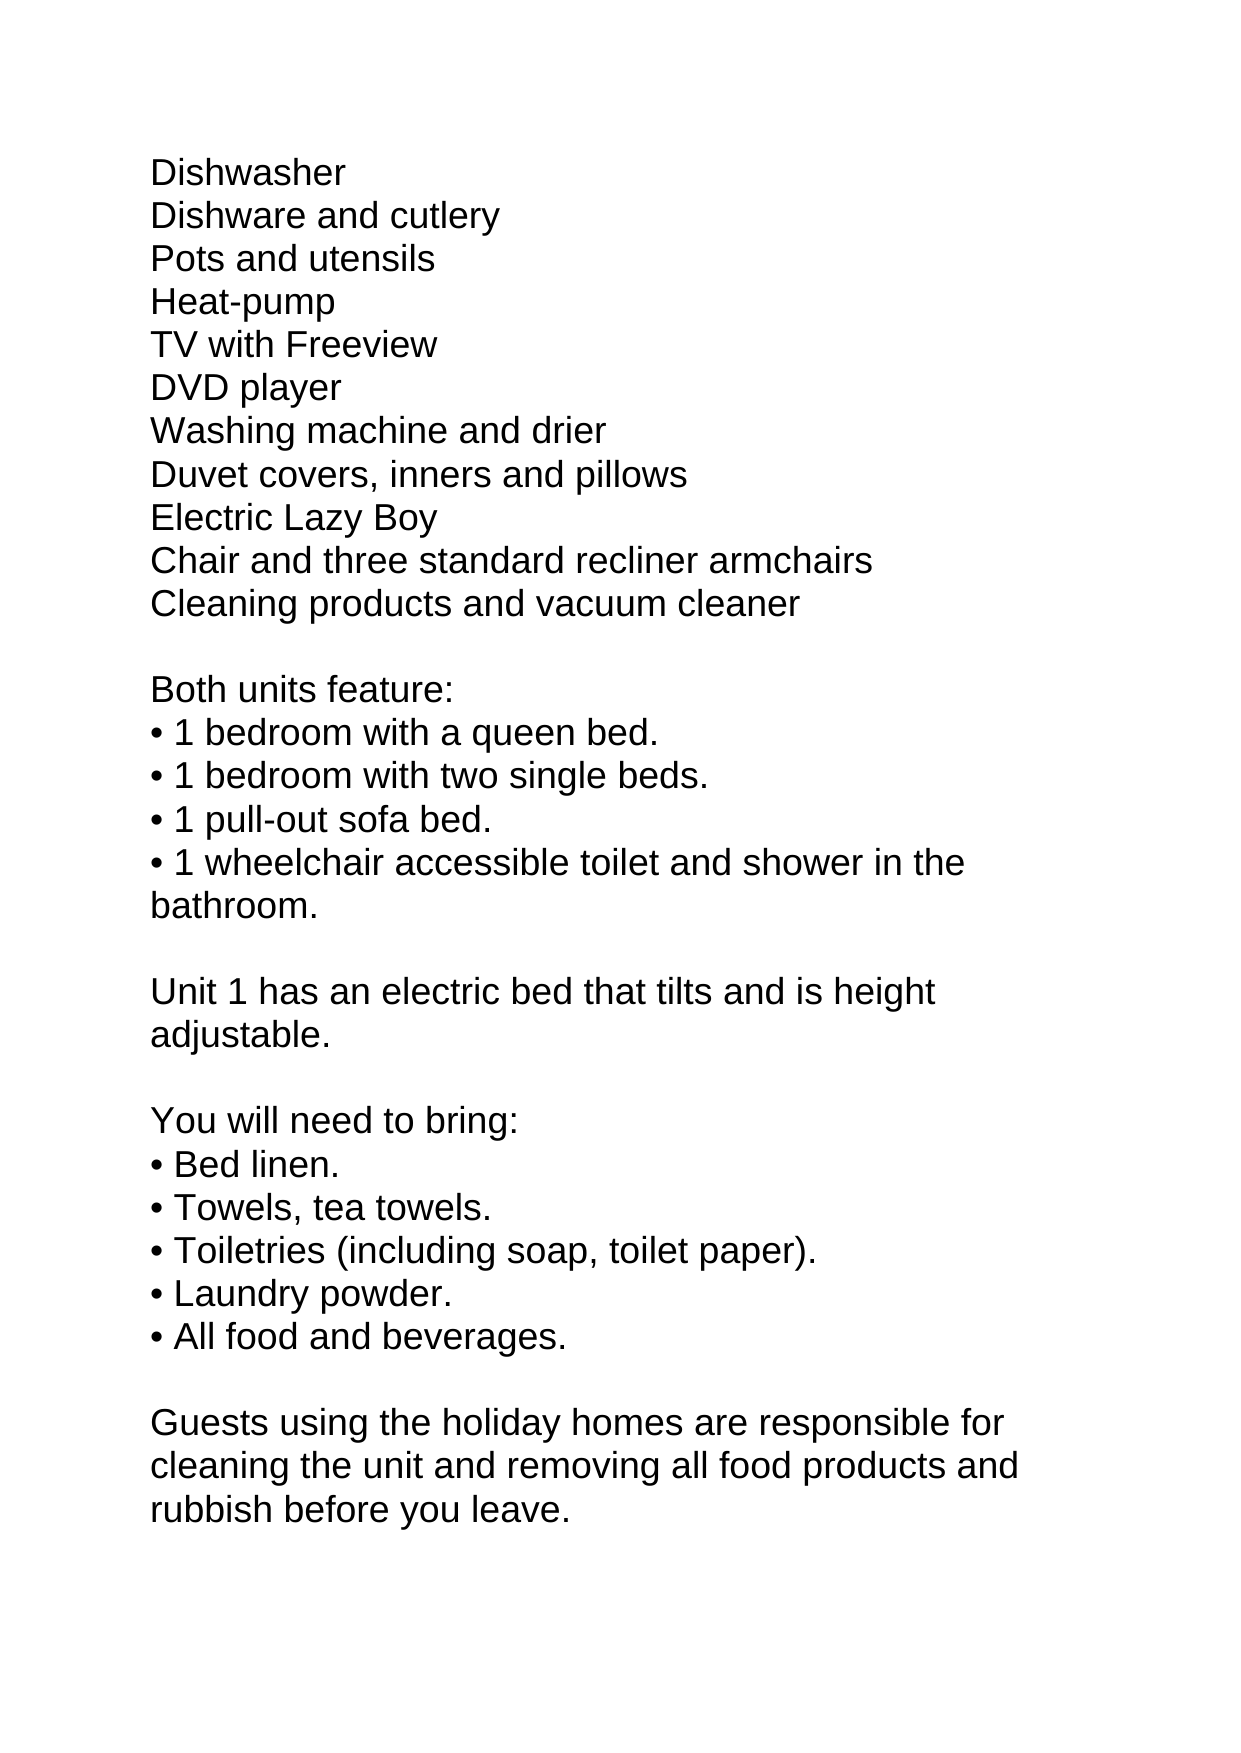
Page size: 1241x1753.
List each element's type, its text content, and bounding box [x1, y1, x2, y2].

text • All food and beverages. [150, 1314, 1090, 1357]
text Chair and three standard recliner armchairs [150, 538, 1090, 581]
text Heat-pump [150, 279, 1090, 322]
text • Laundry powder. [150, 1271, 1090, 1314]
text Guests using the holiday homes are responsible for cleaning the unit and removing all food products and rubbish before you leave. [150, 1401, 1090, 1530]
text Both units feature: [150, 667, 1090, 711]
text Pots and utensils [150, 236, 1090, 279]
text Unit 1 has an electric bed that tilts and is height adjustable. [150, 969, 1090, 1056]
text Electric Lazy Boy [150, 495, 1090, 538]
text Duvet covers, inners and pillows [150, 452, 1090, 495]
text • Towels, tea towels. [150, 1185, 1090, 1228]
text • 1 bedroom with two single beds. [150, 754, 1090, 797]
text • 1 wheelchair accessible toilet and shower in the bathroom. [150, 840, 1090, 926]
text Washing machine and drier [150, 409, 1090, 452]
text • 1 pull-out sofa bed. [150, 797, 1090, 840]
text TV with Freeview [150, 322, 1090, 366]
text You will need to bring: [150, 1099, 1090, 1142]
text • 1 bedroom with a queen bed. [150, 711, 1090, 754]
text Dishware and cutlery [150, 193, 1090, 236]
text Cleaning products and vacuum cleaner [150, 581, 1090, 624]
text • Bed linen. [150, 1142, 1090, 1185]
text Dishwasher [150, 150, 1090, 193]
text DVD player [150, 366, 1090, 409]
text • Toiletries (including soap, toilet paper). [150, 1228, 1090, 1271]
